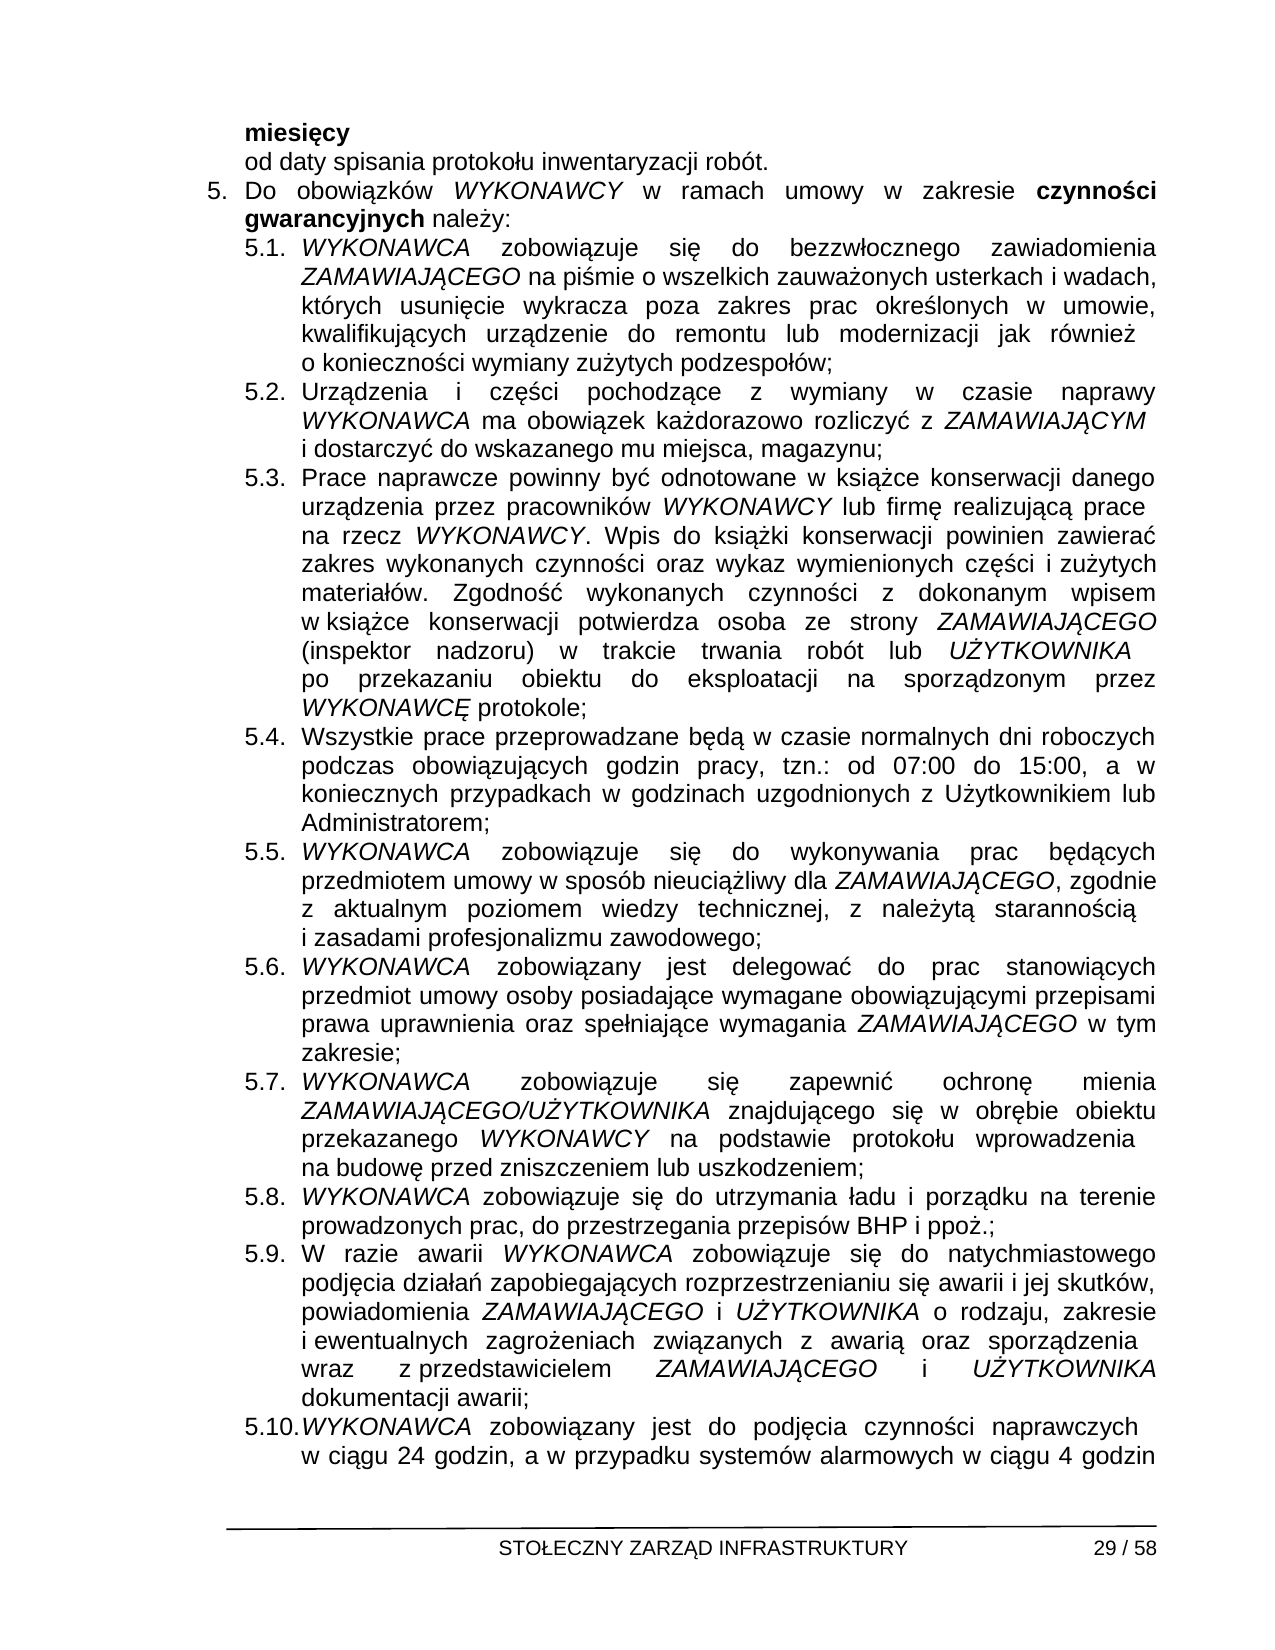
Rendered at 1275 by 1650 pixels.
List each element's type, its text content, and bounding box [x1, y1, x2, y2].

list Wszystkie prace przeprowadzane będą w czasie normalnych dni roboczych podczas obowiązujących godzin pracy, tzn.: od 07:00 do 15:00, a w koniecznych przypadkach w godzinach uzgodnionych z Użytkownikiem lub Administratorem; [244, 722, 1157, 837]
list Urządzenia i części pochodzące z wymiany w czasie naprawy WYKONAWCA ma obowiązek każdorazowo rozliczyć z ZAMAWIAJĄCYM i dostarczyć do wskazanego mu miejsca, magazynu; [244, 377, 1157, 463]
list W razie awarii WYKONAWCA zobowiązuje się do natychmiastowego podjęcia działań zapobiegających rozprzestrzenianiu się awarii i jej skutków, powiadomienia ZAMAWIAJĄCEGO i UŻYTKOWNIKA o rodzaju, zakresie i ewentualnych zagrożeniach związanych z awarią oraz sporządzenia wraz z przedstawicielem ZAMAWIAJĄCEGO i UŻYTKOWNIKA dokumentacji awarii; [244, 1239, 1157, 1412]
list WYKONAWCA zobowiązuje się do wykonywania prac będących przedmiotem umowy w sposób nieuciążliwy dla ZAMAWIAJĄCEGO, zgodnie z aktualnym poziomem wiedzy technicznej, z należytą starannością i zasadami profesjonalizmu zawodowego; [244, 837, 1157, 952]
list Prace naprawcze powinny być odnotowane w książce konserwacji danego urządzenia przez pracowników WYKONAWCY lub firmę realizującą prace na rzecz WYKONAWCY. Wpis do książki konserwacji powinien zawierać zakres wykonanych czynności oraz wykaz wymienionych części i zużytych materiałów. Zgodność wykonanych czynności z dokonanym wpisem w książce konserwacji potwierdza osoba ze strony ZAMAWIAJĄCEGO (inspektor nadzoru) w trakcie trwania robót lub UŻYTKOWNIKA po przekazaniu obiektu do eksploatacji na sporządzonym przez WYKONAWCĘ protokole; [244, 463, 1157, 722]
list Do obowiązków WYKONAWCY w ramach umowy w zakresie czynności gwarancyjnych należy: [207, 176, 1157, 233]
list WYKONAWCA zobowiązuje się do bezzwłocznego zawiadomienia ZAMAWIAJĄCEGO na piśmie o wszelkich zauważonych usterkach i wadach, których usunięcie wykracza poza zakres prac określonych w umowie, kwalifikujących urządzenie do remontu lub modernizacji jak również o konieczności wymiany zużytych podzespołów; [244, 233, 1157, 377]
list WYKONAWCA zobowiązuje się zapewnić ochronę mienia ZAMAWIAJĄCEGO/UŻYTKOWNIKA znajdującego się w obrębie obiektu przekazanego WYKONAWCY na podstawie protokołu wprowadzenia na budowę przed zniszczeniem lub uszkodzeniem; [244, 1067, 1157, 1182]
list WYKONAWCA zobowiązany jest delegować do prac stanowiących przedmiot umowy osoby posiadające wymagane obowiązującymi przepisami prawa uprawnienia oraz spełniające wymagania ZAMAWIAJĄCEGO w tym zakresie; [244, 952, 1157, 1067]
list WYKONAWCA zobowiązuje się do utrzymania ładu i porządku na terenie prowadzonych prac, do przestrzegania przepisów BHP i ppoż.; [244, 1182, 1157, 1239]
